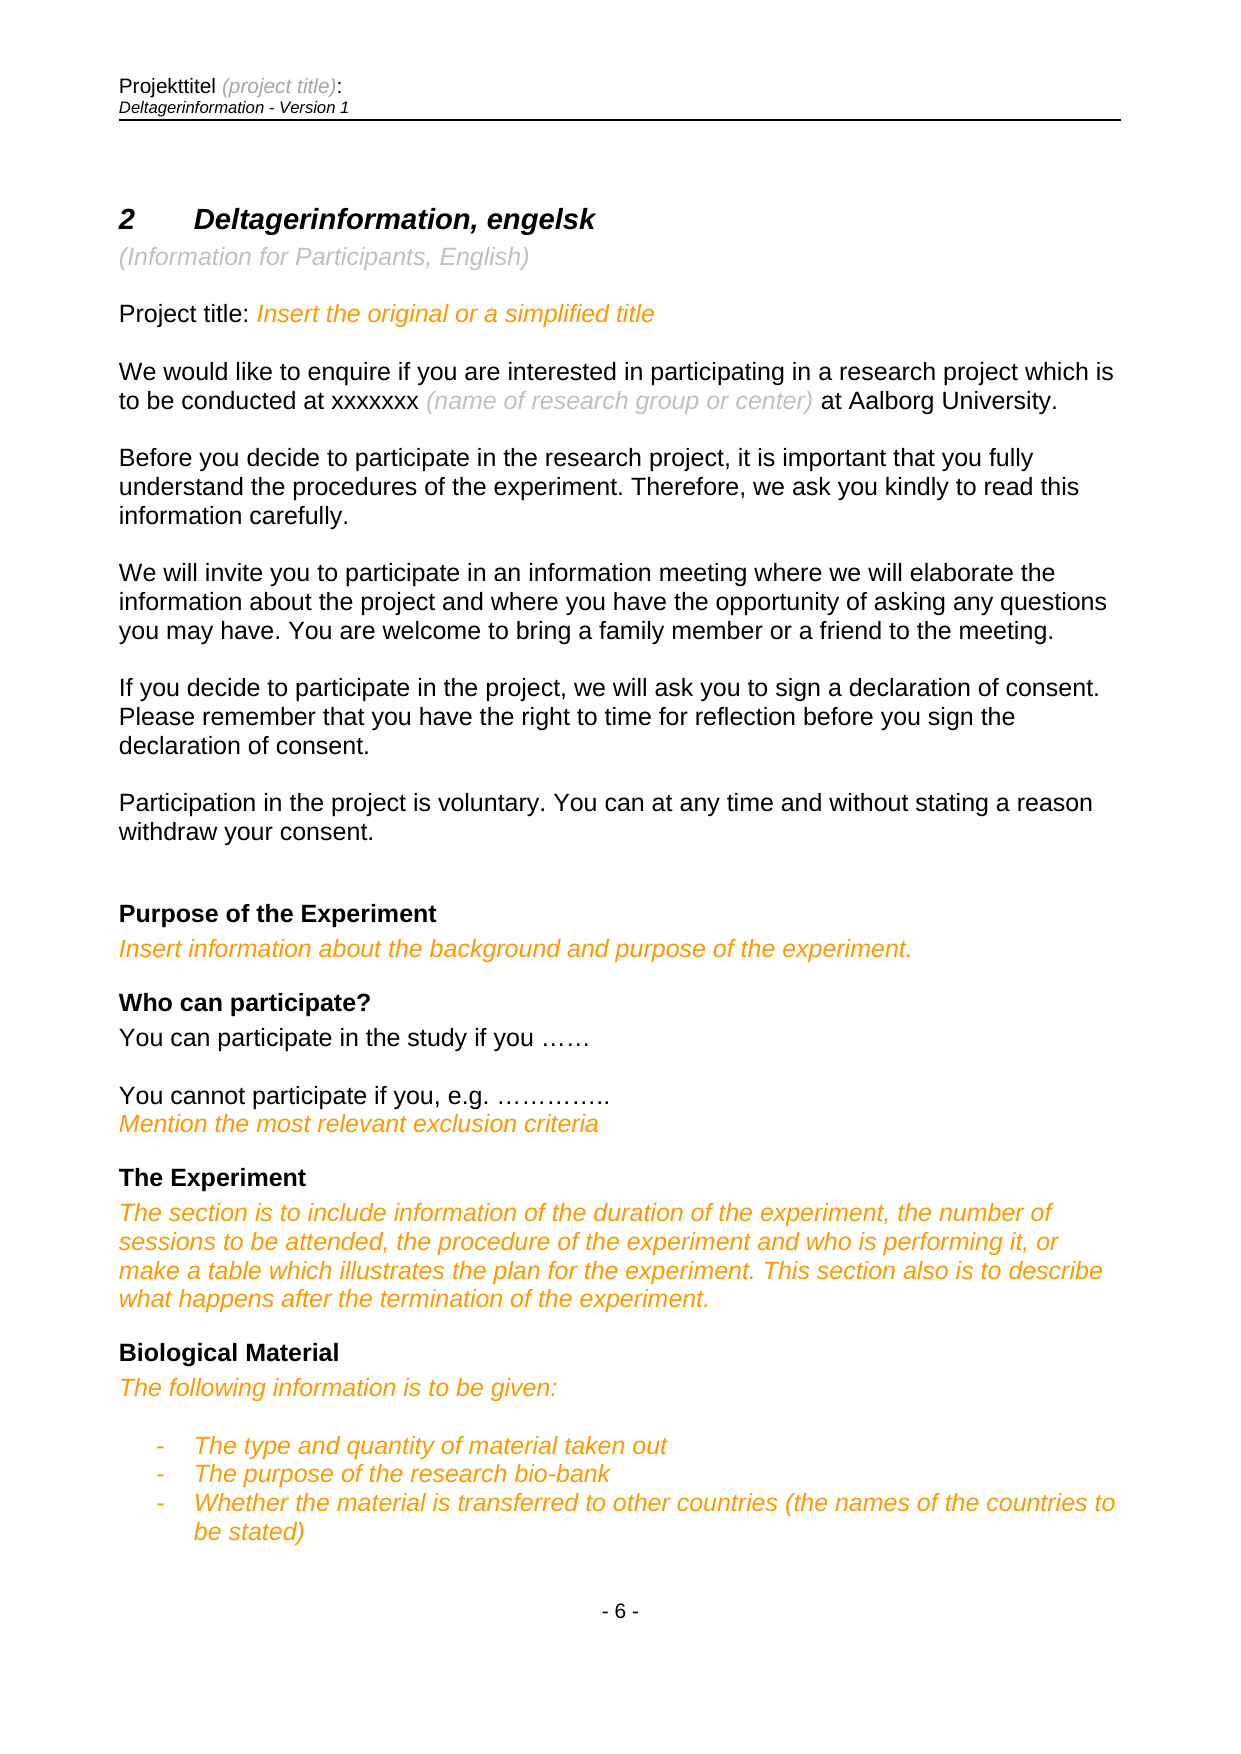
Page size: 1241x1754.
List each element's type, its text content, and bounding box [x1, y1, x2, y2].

text We would like to enquire if you are interested in participating in a research project which is to be conducted at xxxxxxx (name of research group or center) at Aalborg University. [119, 357, 1121, 414]
subtitle Purpose of the Experiment [119, 899, 1121, 928]
subtitle Who can participate? [119, 988, 1121, 1017]
text (Information for Participants, English) [119, 242, 1121, 271]
text You cannot participate if you, e.g. ………….. [119, 1081, 1121, 1109]
subtitle The Experiment [119, 1163, 1121, 1192]
text Participation in the project is voluntary. You can at any time and without stating a reason withdraw your consent. [119, 788, 1121, 846]
text You can participate in the study if you …… [119, 1023, 1121, 1052]
list The type and quantity of material taken out [156, 1431, 1121, 1459]
text The following information is to be given: [119, 1373, 1121, 1402]
text Insert information about the background and purpose of the experiment. [119, 934, 1121, 963]
text If you decide to participate in the project, we will ask you to sign a declaration of consent. Please remember that you have the right to time for reflection before you sign the declaration of consent. [119, 673, 1121, 759]
subtitle 2 Deltagerinformation, engelsk [119, 202, 1121, 236]
text The section is to include information of the duration of the experiment, the number of sessions to be attended, the procedure of the experiment and who is performing it, or make a table which illustrates the plan for the experiment. This section also is to describe what happens after the termination of the experiment. [119, 1198, 1121, 1313]
list Whether the material is transferred to other countries (the names of the countries to be stated) [156, 1488, 1121, 1546]
text Before you decide to participate in the research project, it is important that you fully understand the procedures of the experiment. Therefore, we ask you kindly to read this information carefully. [119, 443, 1121, 529]
list The purpose of the research bio-bank [156, 1459, 1121, 1488]
text Mention the most relevant exclusion criteria [119, 1109, 1121, 1138]
subtitle Biological Material [119, 1338, 1121, 1367]
text We will invite you to participate in an information meeting where we will elaborate the information about the project and where you have the opportunity of asking any questions you may have. You are welcome to bring a family member or a friend to the meeting. [119, 558, 1121, 644]
text Project title: Insert the original or a simplified title [119, 299, 1121, 328]
